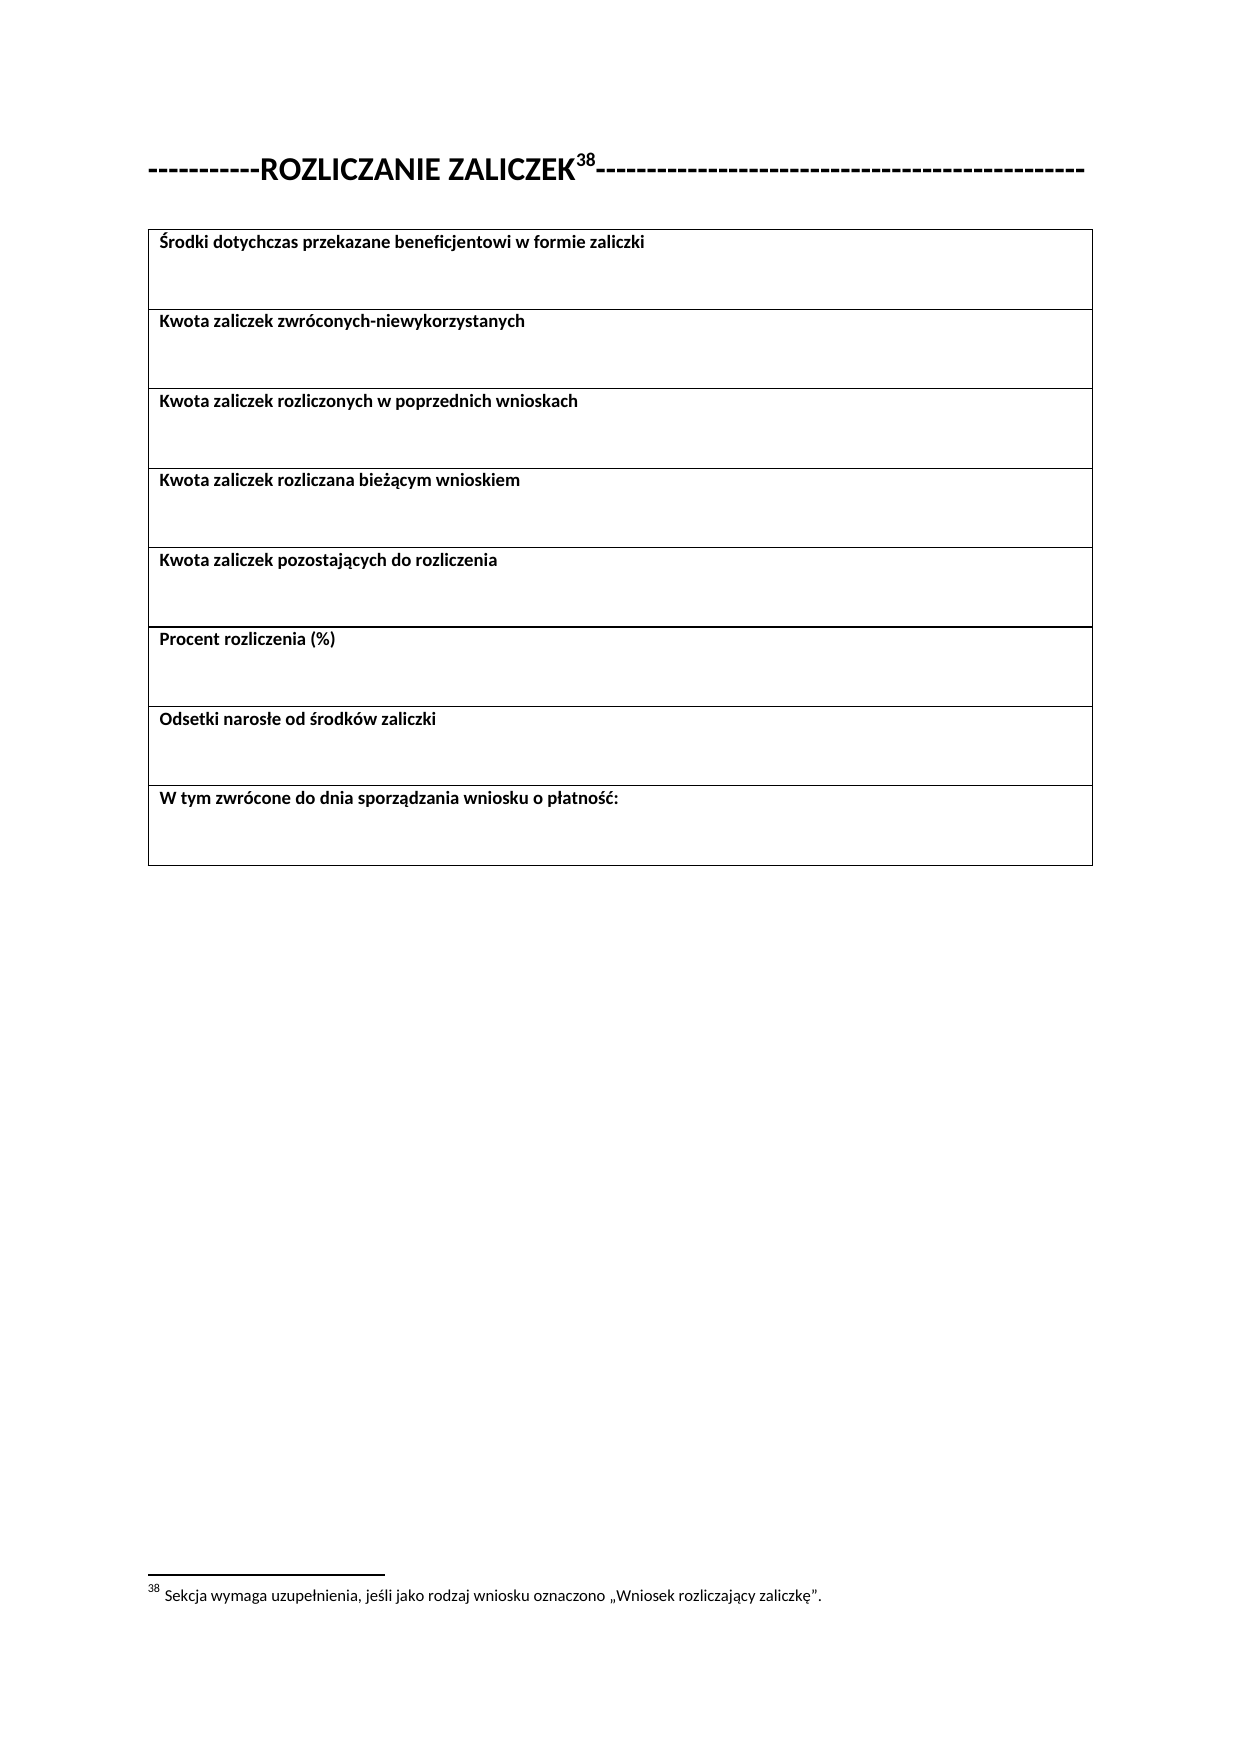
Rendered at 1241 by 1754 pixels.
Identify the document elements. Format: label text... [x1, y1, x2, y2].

table_header Środki dotychczas przekazane beneficjentowi w formie zaliczki [149, 230, 1092, 308]
table_cell Kwota zaliczek rozliczonych w poprzednich wnioskach [149, 389, 1092, 467]
table_cell W tym zwrócone do dnia sporządzania wniosku o płatność: [149, 786, 1092, 865]
table_cell Kwota zaliczek pozostających do rozliczenia [149, 548, 1092, 626]
table_cell Procent rozliczenia (%) [149, 628, 1092, 706]
table_cell Odsetki narosłe od środków zaliczki [149, 707, 1092, 785]
table_cell Kwota zaliczek rozliczana bieżącym wnioskiem [149, 469, 1092, 547]
table_cell Kwota zaliczek zwróconych-niewykorzystanych [149, 310, 1092, 388]
text -----------ROZLICZANIE ZALICZEK------------------------------------------------ [148, 148, 1093, 188]
